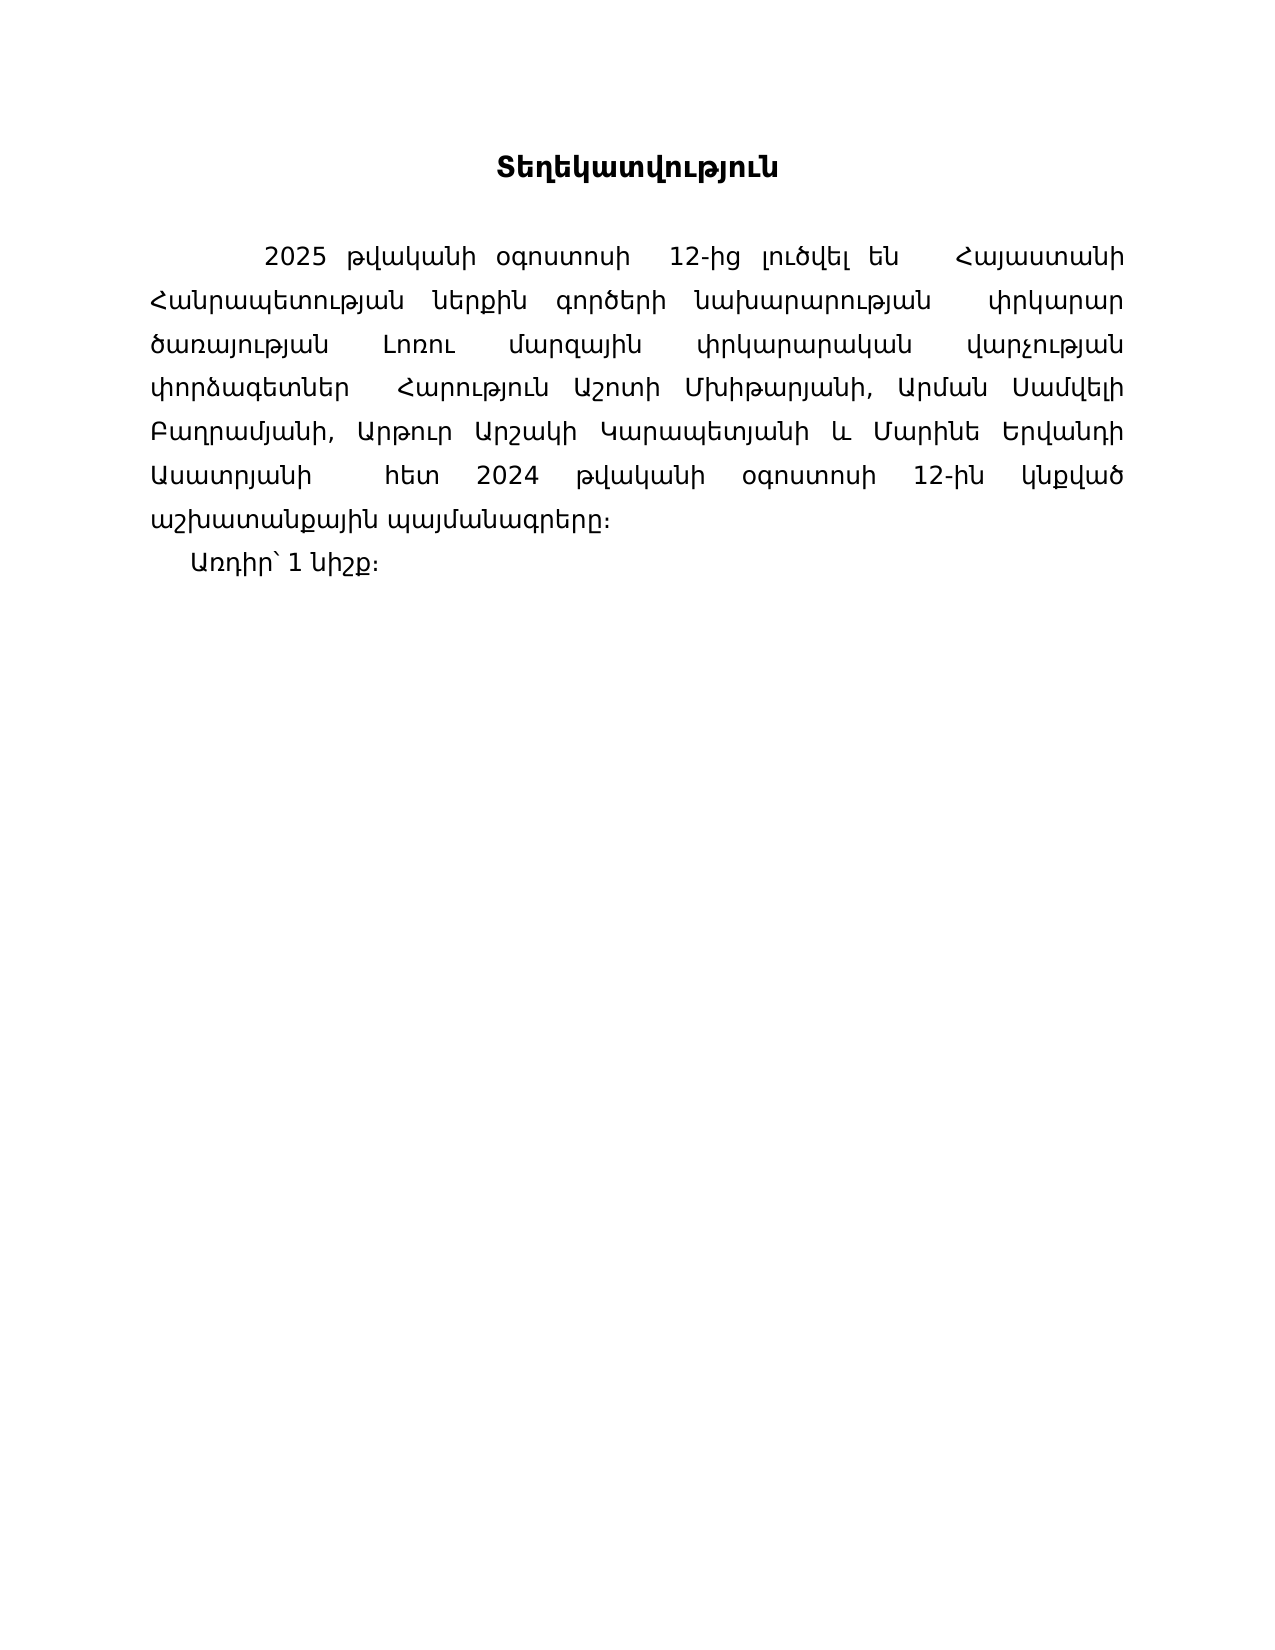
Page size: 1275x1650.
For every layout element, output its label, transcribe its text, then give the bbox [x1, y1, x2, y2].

text Տեղեկատվություն [150, 150, 1125, 184]
text 2025 թվականի օգոստոսի 12-ից լուծվել են Հայաստանի Հանրապետության ներքին գործերի նախարարության փրկարար ծառայության Լոռու մարզային փրկարարական վարչության փորձագետներ Հարություն Աշոտի Մխիթարյանի, Արման Սամվելի Բաղրամյանի, Արթուր Արշակի Կարապետյանի և Մարինե Երվանդի Ասատրյանի հետ 2024 թվականի օգոստոսի 12-ին կնքված աշխատանքային պայմանագրերը։ [150, 242, 1125, 534]
text Առդիր՝ 1 նիշք։ [150, 548, 1125, 578]
